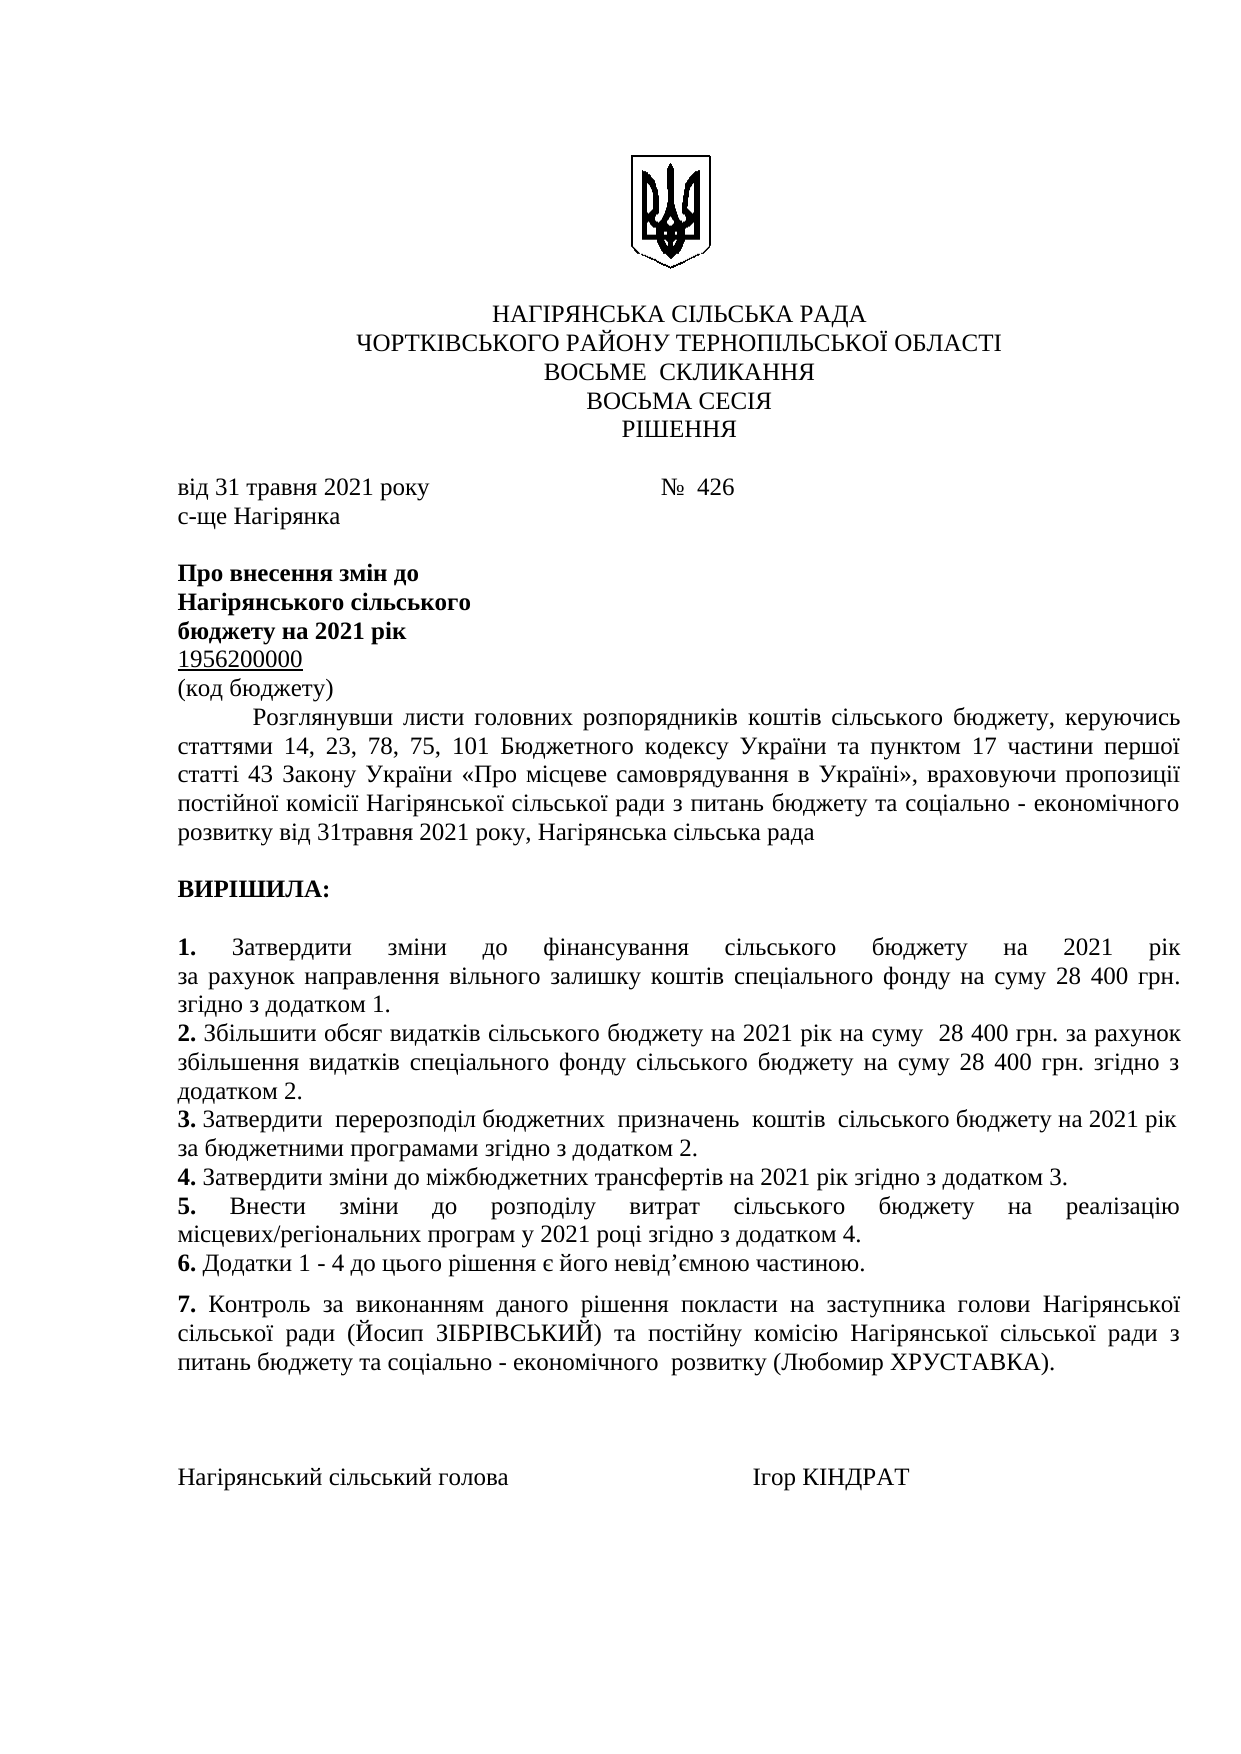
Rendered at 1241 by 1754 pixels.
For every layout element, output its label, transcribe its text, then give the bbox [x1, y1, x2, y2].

text 1. Затвердити зміни до фінансування сільського бюджету на 2021 рік за рахунок направлення вільного залишку коштів спеціального фонду на суму 28 400 грн. згідно з додатком 1. [177, 932, 1181, 1018]
text с-ще Нагірянка [177, 501, 1181, 529]
text ВОСЬМА СЕСІЯ [177, 386, 1181, 414]
text 3. 3атвердити перерозподіл бюджетних призначень коштів сільського бюджету на 2021 рік за бюджетними програмами згідно з додатком 2. [177, 1104, 1181, 1162]
text бюджету на 2021 рік [177, 616, 1181, 644]
picture [627, 155, 715, 271]
text 1956200000 [177, 644, 1181, 673]
text ВОСЬМЕ СКЛИКАННЯ [177, 357, 1181, 386]
text Нагірянського сільського [177, 587, 1181, 616]
text Про внесення змін до [177, 558, 1181, 587]
text РІШЕННЯ [177, 414, 1181, 443]
text ЧОРТКІВСЬКОГО РАЙОНУ ТЕРНОПІЛЬСЬКОЇ ОБЛАСТІ [177, 328, 1181, 357]
text 2. Збільшити обсяг видатків сільського бюджету на 2021 рік на суму 28 400 грн. за рахунок збільшення видатків спеціального фонду сільського бюджету на суму 28 400 грн. згідно з додатком 2. [177, 1018, 1181, 1104]
text Нагірянський сільський голова Ігор КІНДРАТ [177, 1462, 1181, 1491]
text (код бюджету) [177, 673, 1181, 702]
text НАГІРЯНСЬКА СІЛЬСЬКА РАДА [177, 299, 1181, 328]
text 4. Затвердити зміни до міжбюджетних трансфертів на 2021 рік згідно з додатком 3. [177, 1162, 1181, 1191]
text 7. Контроль за виконанням даного рішення покласти на заступника голови Нагірянської сільської ради (Йосип ЗІБРІВСЬКИЙ) та постійну комісію Нагірянської сільської ради з питань бюджету та соціально - економічного розвитку (Любомир ХРУСТАВКА). [177, 1289, 1181, 1376]
text 5. Внести зміни до розподілу витрат сільського бюджету на реалізацію місцевих/регіональних програм у 2021 році згідно з додатком 4. [177, 1191, 1181, 1248]
text 6. Додатки 1 - 4 до цього рішення є його невід’ємною частиною. [177, 1248, 1181, 1277]
text Розглянувши листи головних розпорядників коштів сільського бюджету, керуючись статтями 14, 23, 78, 75, 101 Бюджетного кодексу України та пунктом 17 частини першої статті 43 Закону України «Про місцеве самоврядування в Україні», враховуючи пропозиції постійної комісії Нагірянської сільської ради з питань бюджету та соціально - економічного розвитку від 31травня 2021 року, Нагірянська сільська рада [177, 702, 1181, 846]
text від 31 травня 2021 року № 426 [177, 472, 1181, 501]
text ВИРІШИЛА: [177, 874, 1181, 903]
